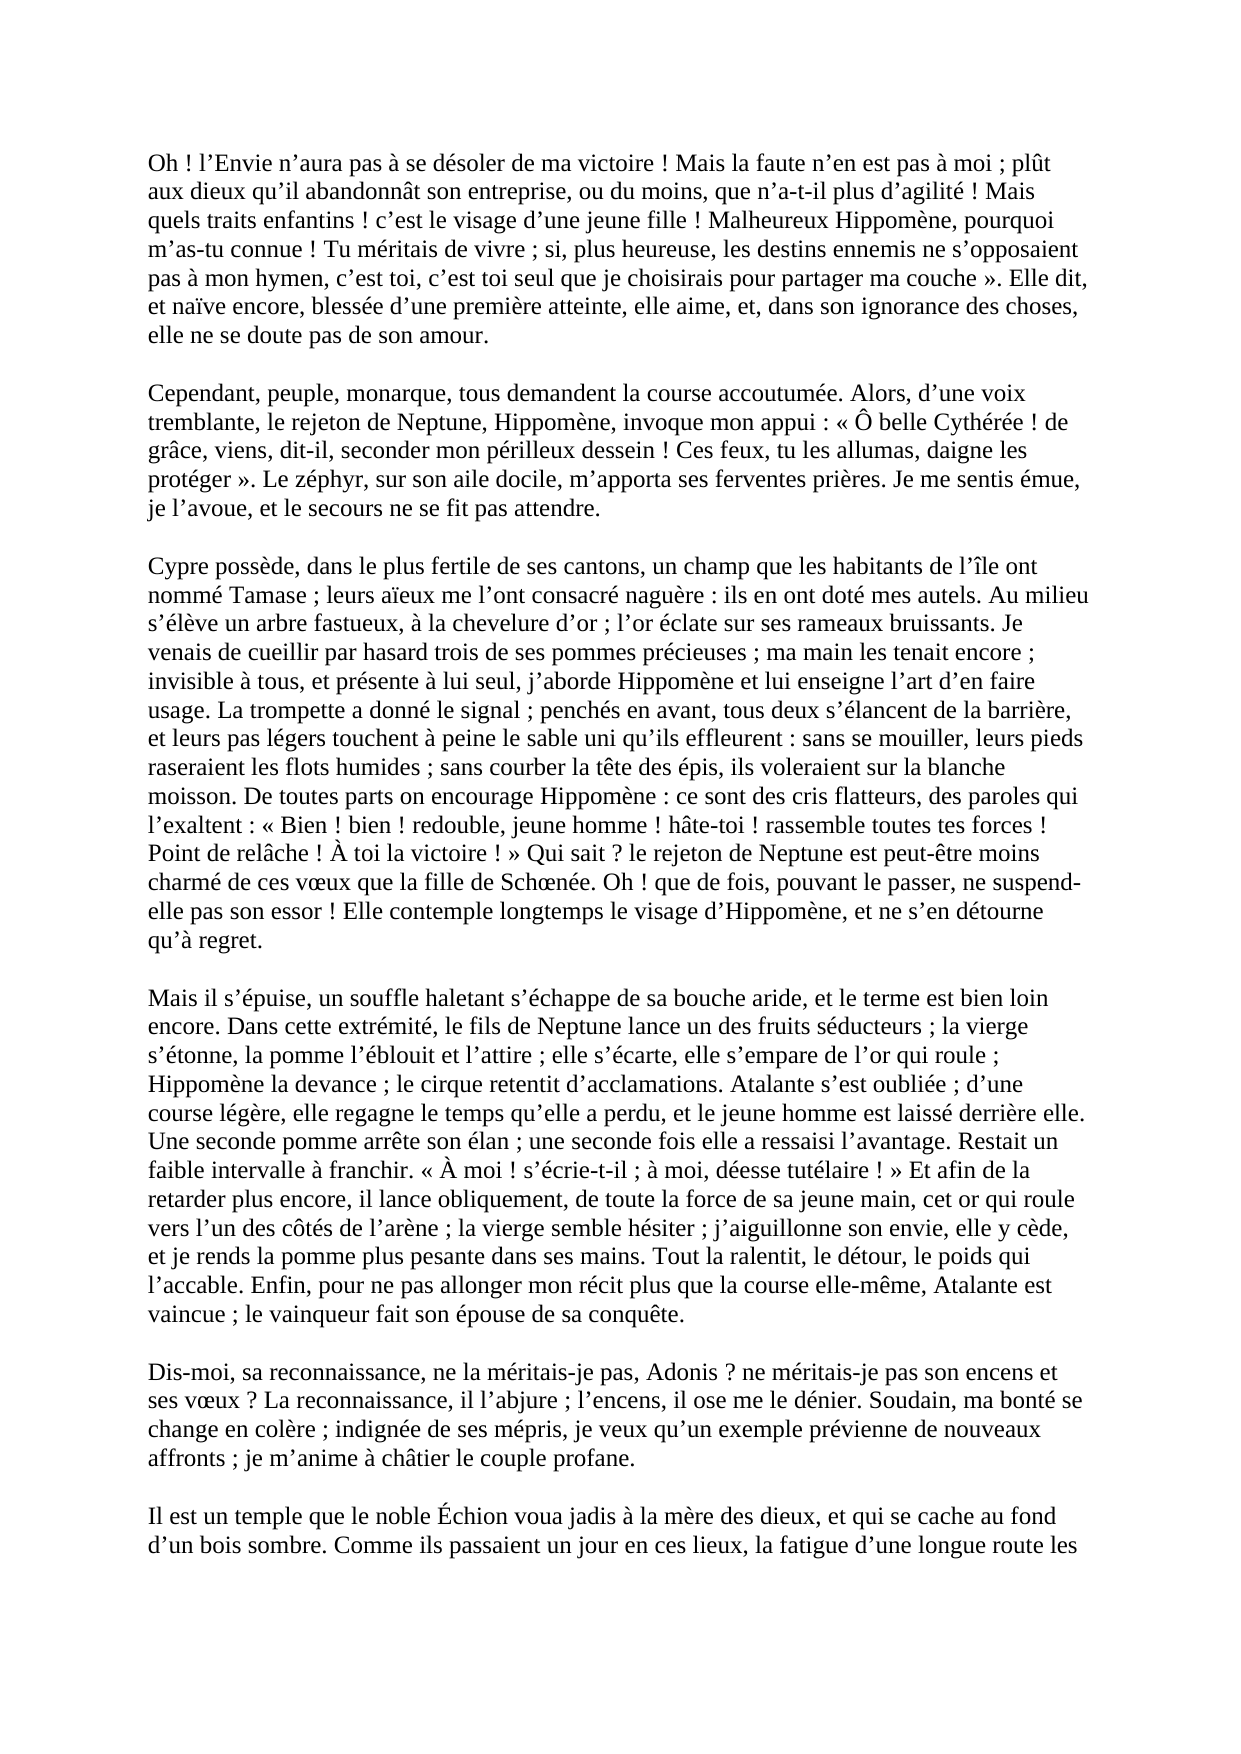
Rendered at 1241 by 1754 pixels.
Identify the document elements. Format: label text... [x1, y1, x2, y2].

text Cypre possède, dans le plus fertile de ses cantons, un champ que les habitants de l’île ont nommé Tamase ; leurs aïeux me l’ont consacré naguère : ils en ont doté mes autels. Au milieu s’élève un arbre fastueux, à la chevelure d’or ; l’or éclate sur ses rameaux bruissants. Je venais de cueillir par hasard trois de ses pommes précieuses ; ma main les tenait encore ; invisible à tous, et présente à lui seul, j’aborde Hippomène et lui enseigne l’art d’en faire usage. La trompette a donné le signal ; penchés en avant, tous deux s’élancent de la barrière, et leurs pas légers touchent à peine le sable uni qu’ils effleurent : sans se mouiller, leurs pieds raseraient les flots humides ; sans courber la tête des épis, ils voleraient sur la blanche moisson. De toutes parts on encourage Hippomène : ce sont des cris flatteurs, des paroles qui l’exaltent : « Bien ! bien ! redouble, jeune homme ! hâte-toi ! rassemble toutes tes forces ! Point de relâche ! À toi la victoire ! » Qui sait ? le rejeton de Neptune est peut-être moins charmé de ces vœux que la fille de Schœnée. Oh ! que de fois, pouvant le passer, ne suspend-elle pas son essor ! Elle contemple longtemps le visage d’Hippomène, et ne s’en détourne qu’à regret. [148, 551, 1093, 953]
text Cependant, peuple, monarque, tous demandent la course accoutumée. Alors, d’une voix tremblante, le rejeton de Neptune, Hippomène, invoque mon appui : « Ô belle Cythérée ! de grâce, viens, dit-il, seconder mon périlleux dessein ! Ces feux, tu les allumas, daigne les protéger ». Le zéphyr, sur son aile docile, m’apporta ses ferventes prières. Je me sentis émue, je l’avoue, et le secours ne se fit pas attendre. [148, 378, 1093, 522]
text Dis-moi, sa reconnaissance, ne la méritais-je pas, Adonis ? ne méritais-je pas son encens et ses vœux ? La reconnaissance, il l’abjure ; l’encens, il ose me le dénier. Soudain, ma bonté se change en colère ; indignée de ses mépris, je veux qu’un exemple prévienne de nouveaux affronts ; je m’anime à châtier le couple profane. [148, 1357, 1093, 1472]
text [148, 148, 1093, 349]
text Mais il s’épuise, un souffle haletant s’échappe de sa bouche aride, et le terme est bien loin encore. Dans cette extrémité, le fils de Neptune lance un des fruits séducteurs ; la vierge s’étonne, la pomme l’éblouit et l’attire ; elle s’écarte, elle s’empare de l’or qui roule ; Hippomène la devance ; le cirque retentit d’acclamations. Atalante s’est oubliée ; d’une course légère, elle regagne le temps qu’elle a perdu, et le jeune homme est laissé derrière elle. Une seconde pomme arrête son élan ; une seconde fois elle a ressaisi l’avantage. Restait un faible intervalle à franchir. « À moi ! s’écrie-t-il ; à moi, déesse tutélaire ! » Et afin de la retarder plus encore, il lance obliquement, de toute la force de sa jeune main, cet or qui roule vers l’un des côtés de l’arène ; la vierge semble hésiter ; j’aiguillonne son envie, elle y cède, et je rends la pomme plus pesante dans ses mains. Tout la ralentit, le détour, le poids qui l’accable. Enfin, pour ne pas allonger mon récit plus que la course elle-même, Atalante est vaincue ; le vainqueur fait son épouse de sa conquête. [148, 983, 1093, 1328]
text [148, 1501, 1093, 1558]
